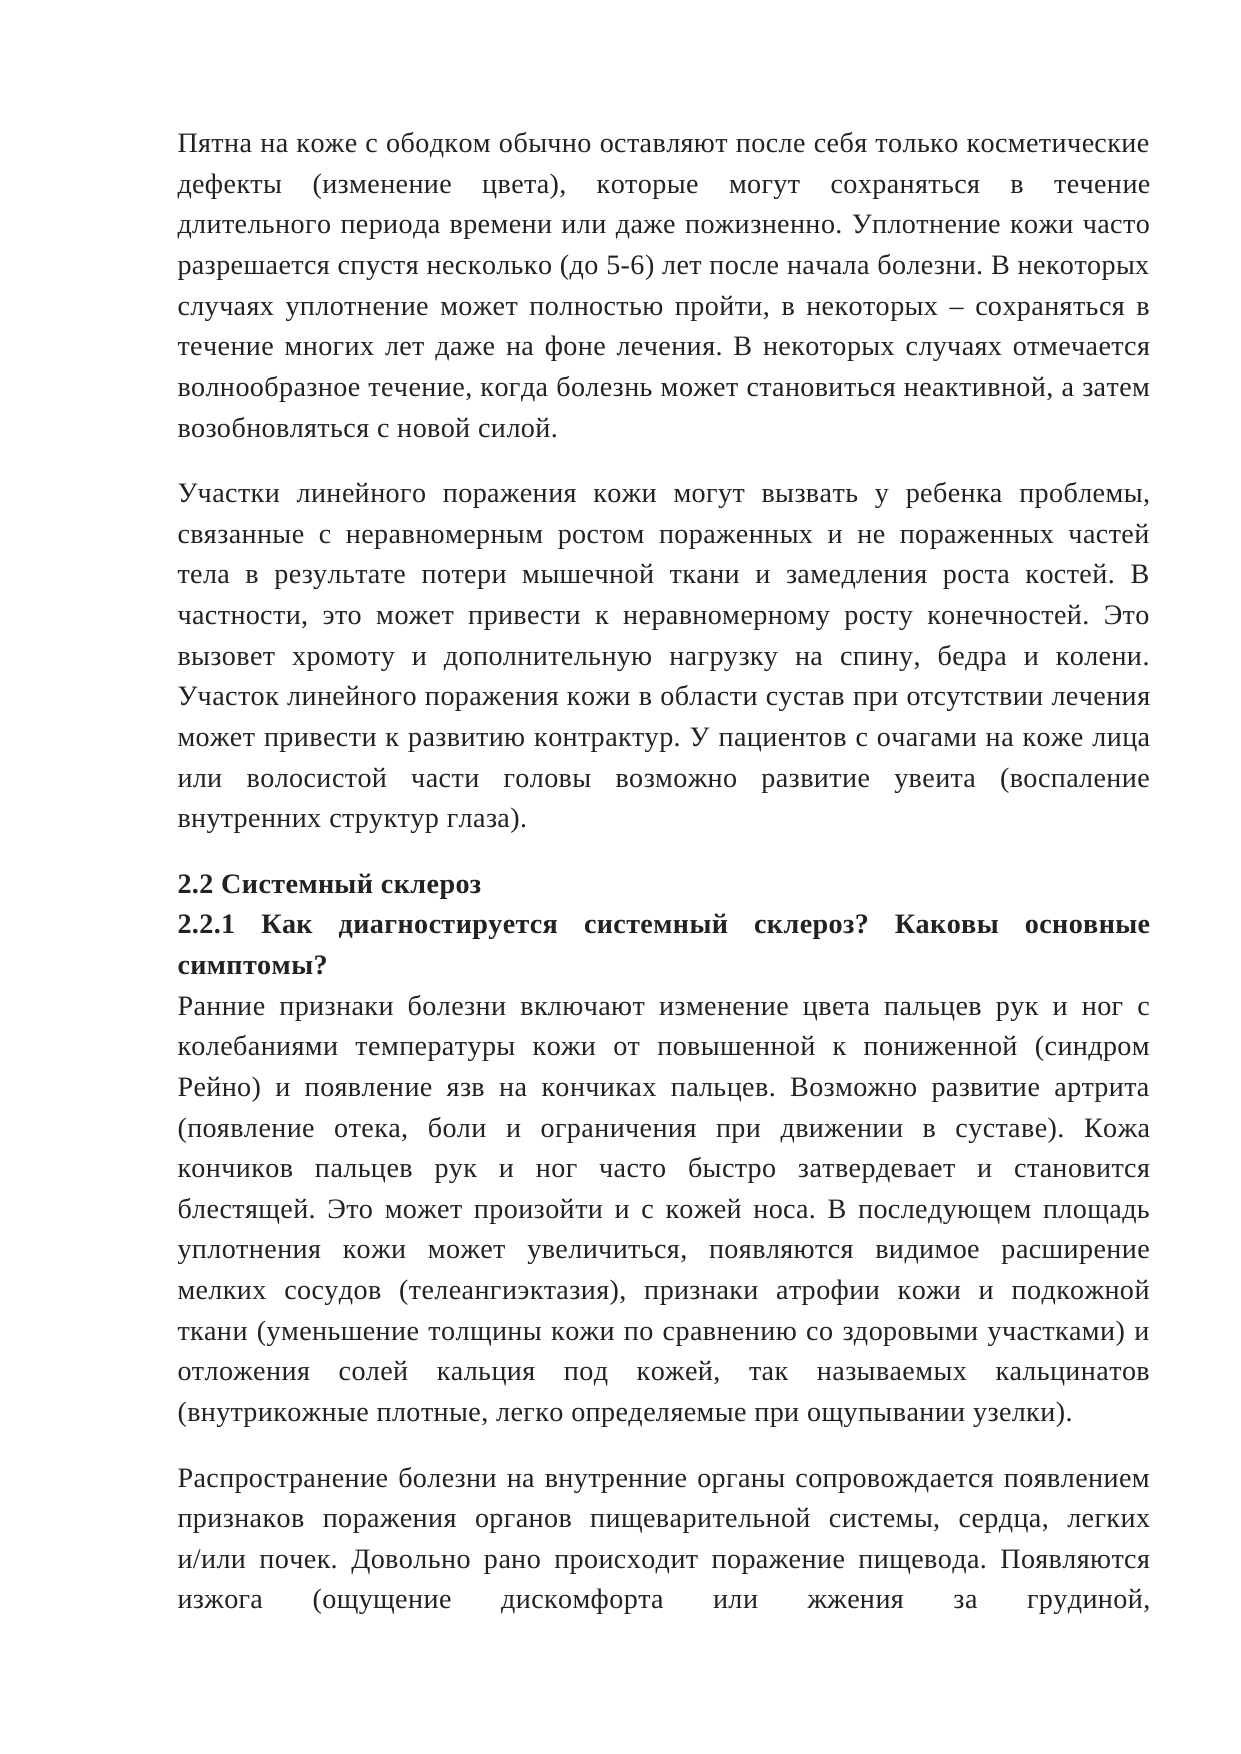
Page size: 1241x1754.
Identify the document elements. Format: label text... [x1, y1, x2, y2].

text Ранние признаки болезни включают изменение цвета пальцев рук и ног с колебаниями температуры кожи от повышенной к пониженной (синдром Рейно) и появление язв на кончиках пальцев. Возможно развитие артрита (появление отека, боли и ограничения при движении в суставе). Кожа кончиков пальцев рук и ног часто быстро затвердевает и становится блестящей. Это может произойти и с кожей носа. В последующем площадь уплотнения кожи может увеличиться, появляются видимое расширение мелких сосудов (телеангиэктазия), признаки атрофии кожи и подкожной ткани (уменьшение толщины кожи по сравнению со здоровыми участками) и отложения солей кальция под кожей, так называемых кальцинатов (внутрикожные плотные, легко определяемые при ощупывании узелки). [177, 981, 1152, 1427]
text 2.2.1 Как диагностируется системный склероз? Каковы основные симптомы? [177, 899, 1152, 981]
text Участки линейного поражения кожи могут вызвать у ребенка проблемы, связанные с неравномерным ростом пораженных и не пораженных частей тела в результате потери мышечной ткани и замедления роста костей. В частности, это может привести к неравномерному росту конечностей. Это вызовет хромоту и дополнительную нагрузку на спину, бедра и колени. Участок линейного поражения кожи в области сустав при отсутствии лечения может привести к развитию контрактур. У пациентов с очагами на коже лица или волосистой части головы возможно развитие увеита (воспаление внутренних структур глаза). [177, 468, 1152, 834]
text Пятна на коже с ободком обычно оставляют после себя только косметические дефекты (изменение цвета), которые могут сохраняться в течение длительного периода времени или даже пожизненно. Уплотнение кожи часто разрешается спустя несколько (до 5-6) лет после начала болезни. В некоторых случаях уплотнение может полностью пройти, в некоторых – сохраняться в течение многих лет даже на фоне лечения. В некоторых случаях отмечается волнообразное течение, когда болезнь может становиться неактивной, а затем возобновляться с новой силой. [177, 118, 1152, 443]
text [177, 1452, 1152, 1615]
text 2.2 Системный склероз [177, 859, 1152, 899]
